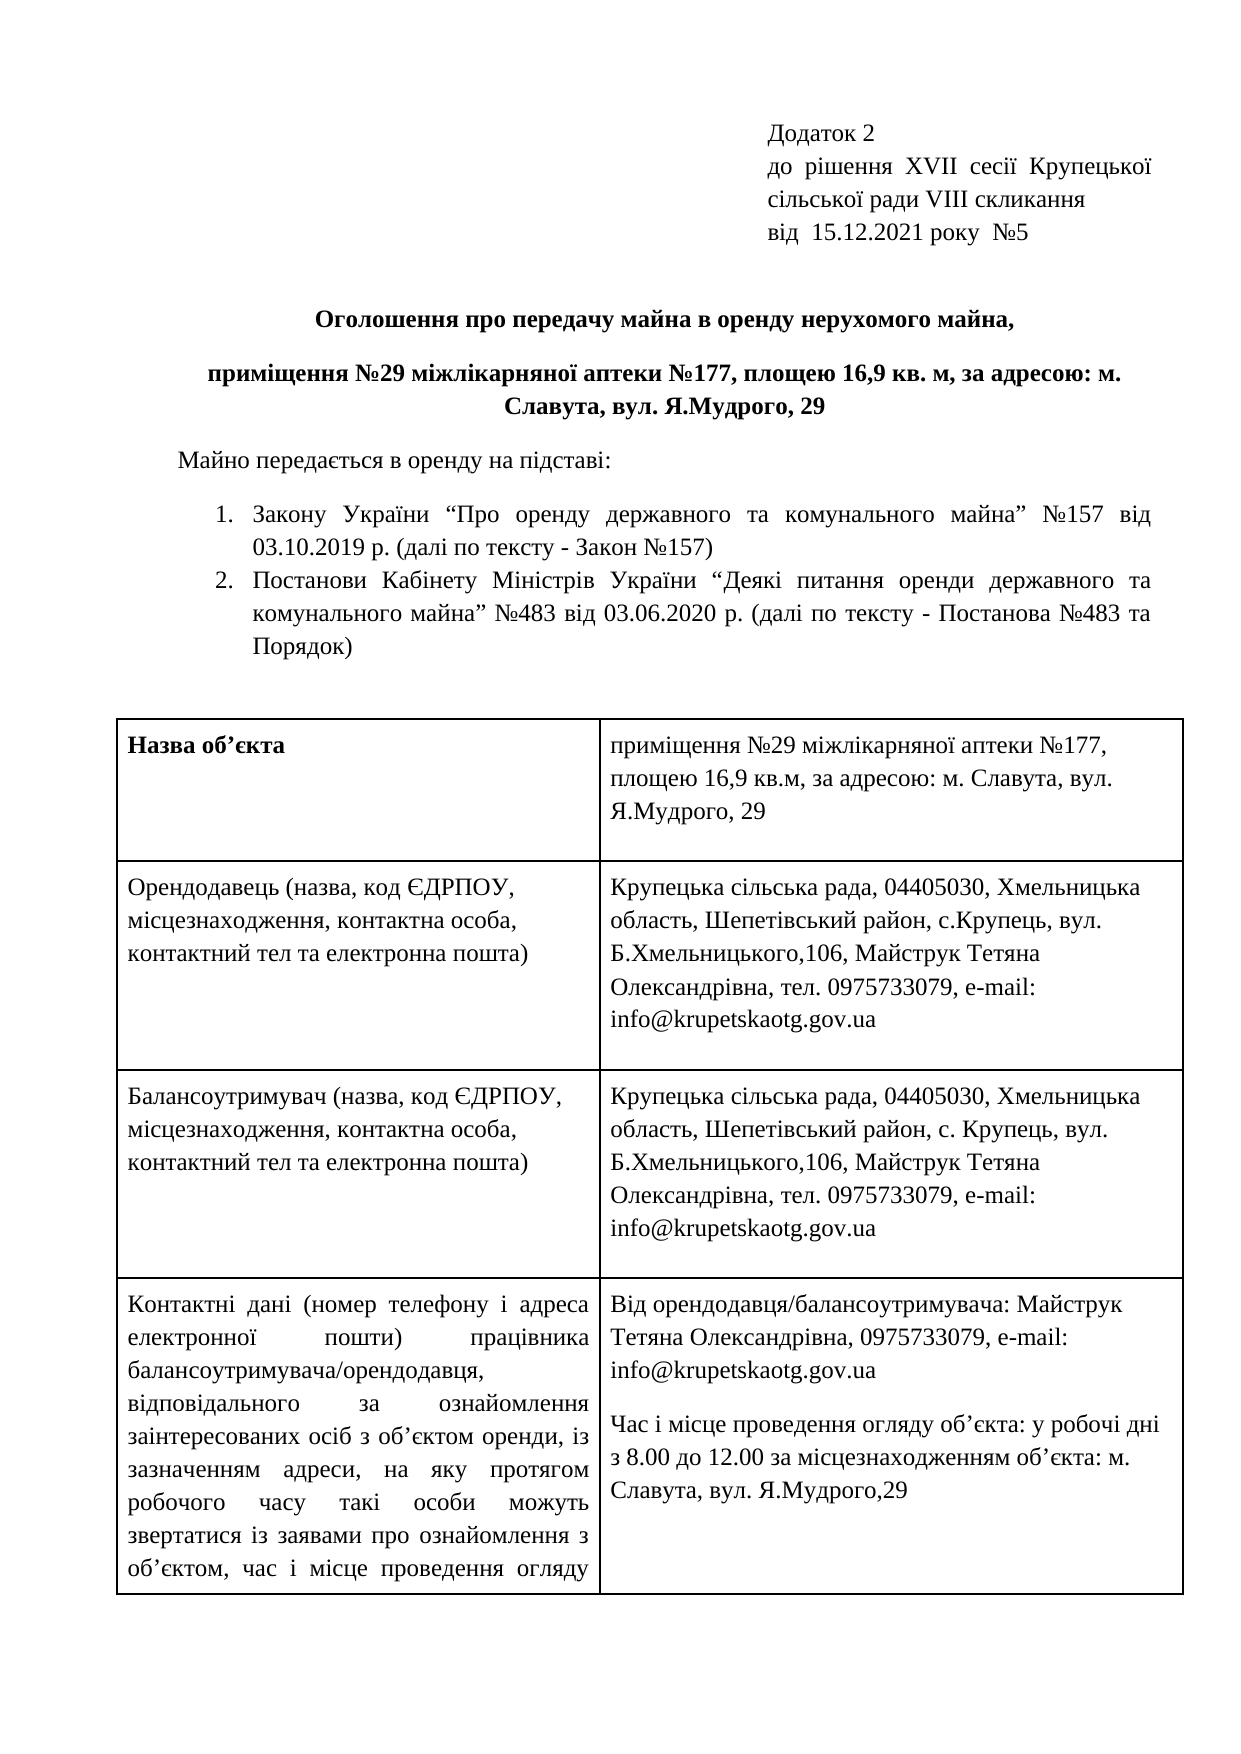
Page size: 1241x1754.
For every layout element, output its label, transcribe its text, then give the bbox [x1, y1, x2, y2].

text до рішення ХVII сесії Крупецької сільської ради VIІІ скликання [767, 151, 1152, 213]
text Оголошення про передачу майна в оренду нерухомого майна, [177, 304, 1152, 333]
table_cell Крупецька сільська рада, 04405030, Хмельницька область, Шепетівський район, с. Крупець, вул. Б.Хмельницького,106, Майструк Тетяна Олександрівна, тел. 0975733079, e-mail: info@krupetskaotg.gov.ua [601, 1071, 1182, 1277]
list Постанови Кабінету Міністрів України “Деякі питання оренди державного та комунального майна” №483 від 03.06.2020 р. (далі по тексту - Постанова №483 та Порядок) [215, 565, 1152, 659]
table_cell Балансоутримувач (назва, код ЄДРПОУ, місцезнаходження, контактна особа, контактний тел та електронна пошта) [118, 1071, 599, 1277]
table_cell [601, 1279, 1182, 1593]
table_header приміщення №29 міжлікарняної аптеки №177, площею 16,9 кв.м, за адресою: м. Славута, вул. Я.Мудрого, 29 [601, 720, 1182, 860]
table_cell Крупецька сільська рада, 04405030, Хмельницька область, Шепетівський район, с.Крупець, вул. Б.Хмельницького,106, Майструк Тетяна Олександрівна, тел. 0975733079, e-mail: info@krupetskaotg.gov.ua [601, 862, 1182, 1068]
table_header Назва об’єкта [118, 720, 599, 860]
text від 15.12.2021 року №5 [767, 217, 1152, 246]
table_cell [118, 1279, 599, 1593]
text приміщення №29 міжлікарняної аптеки №177, площею 16,9 кв. м, за адресою: м. Славута, вул. Я.Мудрого, 29 [177, 358, 1152, 420]
table_cell Орендодавець (назва, код ЄДРПОУ, місцезнаходження, контактна особа, контактний тел та електронна пошта) [118, 862, 599, 1068]
text Майно передається в оренду на підставі: [177, 445, 1152, 473]
text Додаток 2 [767, 118, 1152, 147]
list Закону України “Про оренду державного та комунального майна” №157 від 03.10.2019 р. (далі по тексту - Закон №157) [215, 499, 1152, 560]
